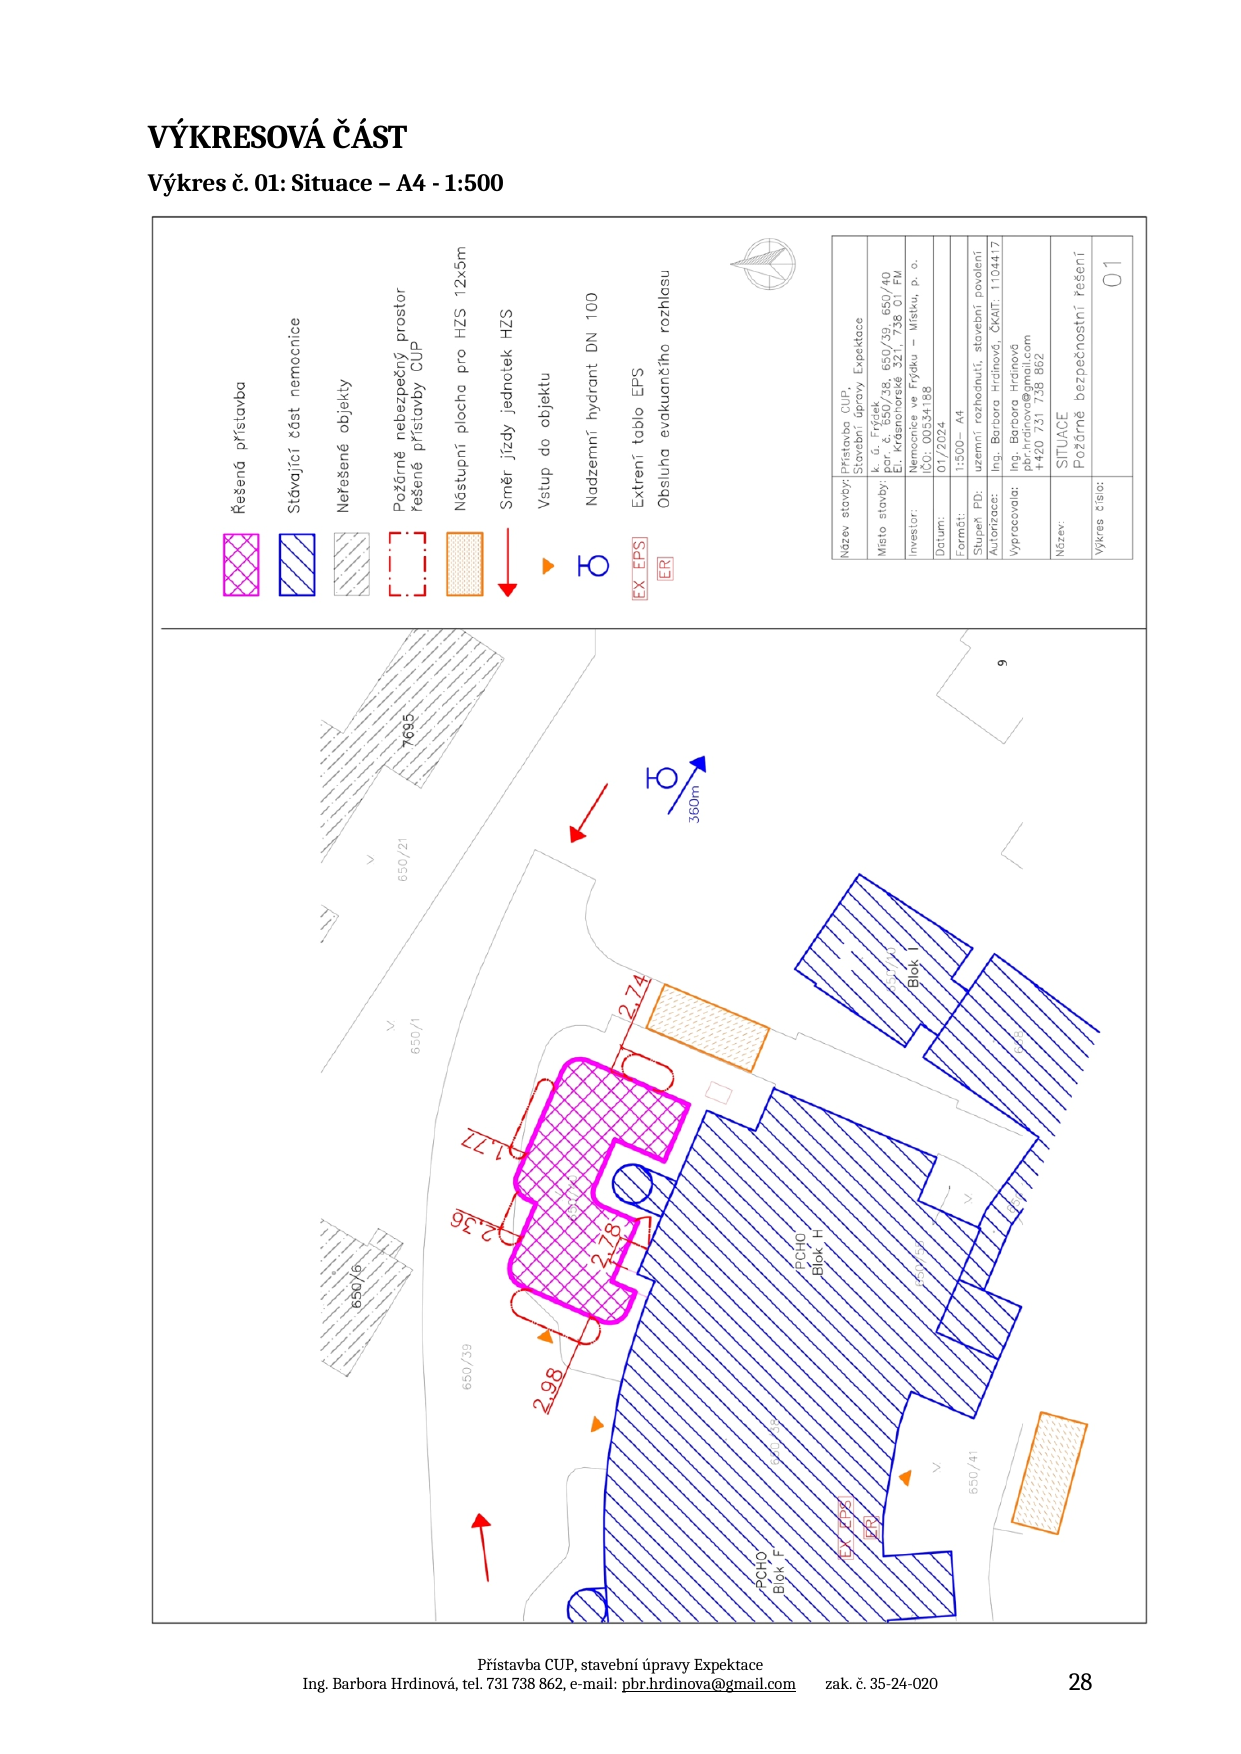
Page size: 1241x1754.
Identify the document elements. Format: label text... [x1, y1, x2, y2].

text Výkresová část [148, 118, 1092, 156]
picture [149, 212, 1152, 1627]
subtitle Výkres č. 01: Situace – A4 - 1:500 [148, 169, 1092, 198]
